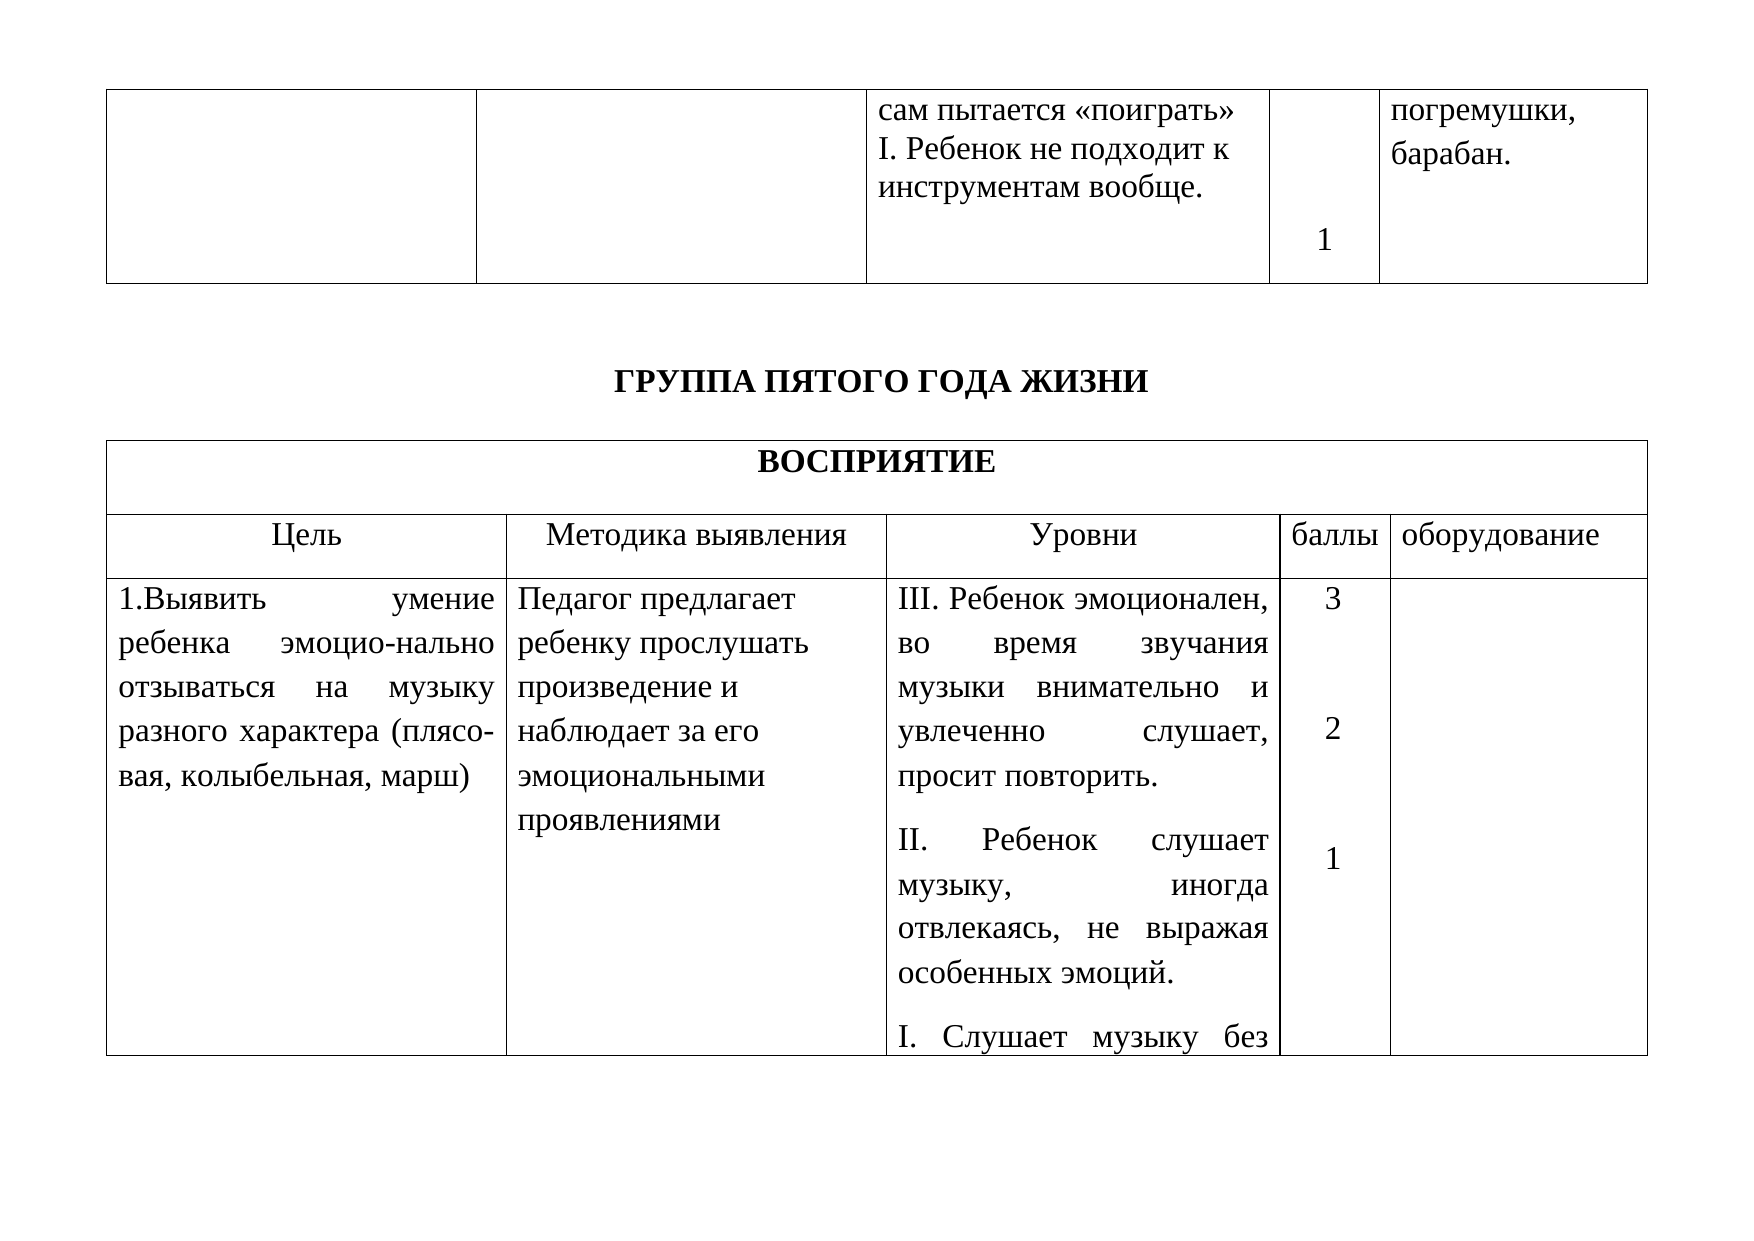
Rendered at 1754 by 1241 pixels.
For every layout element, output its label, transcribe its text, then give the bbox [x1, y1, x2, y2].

table_header ВОСПРИЯТИЕ [107, 441, 1647, 513]
table_cell Уровни [887, 515, 1279, 577]
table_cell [107, 90, 476, 282]
table_cell Методика выявления [507, 515, 886, 577]
table_cell Цель [107, 515, 506, 577]
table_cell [477, 90, 866, 282]
table_cell оборудование [1391, 515, 1647, 577]
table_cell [887, 579, 1279, 1055]
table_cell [107, 579, 506, 1055]
table_cell 3 2 1 [1281, 579, 1390, 1055]
table_cell баллы [1281, 515, 1390, 577]
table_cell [1380, 90, 1647, 282]
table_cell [507, 579, 886, 1055]
table_cell 3 2 1 [1270, 90, 1379, 282]
table_cell [1391, 579, 1647, 1055]
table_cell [867, 90, 1269, 282]
text ГРУППА ПЯТОГО ГОДА ЖИЗНИ [118, 362, 1636, 400]
